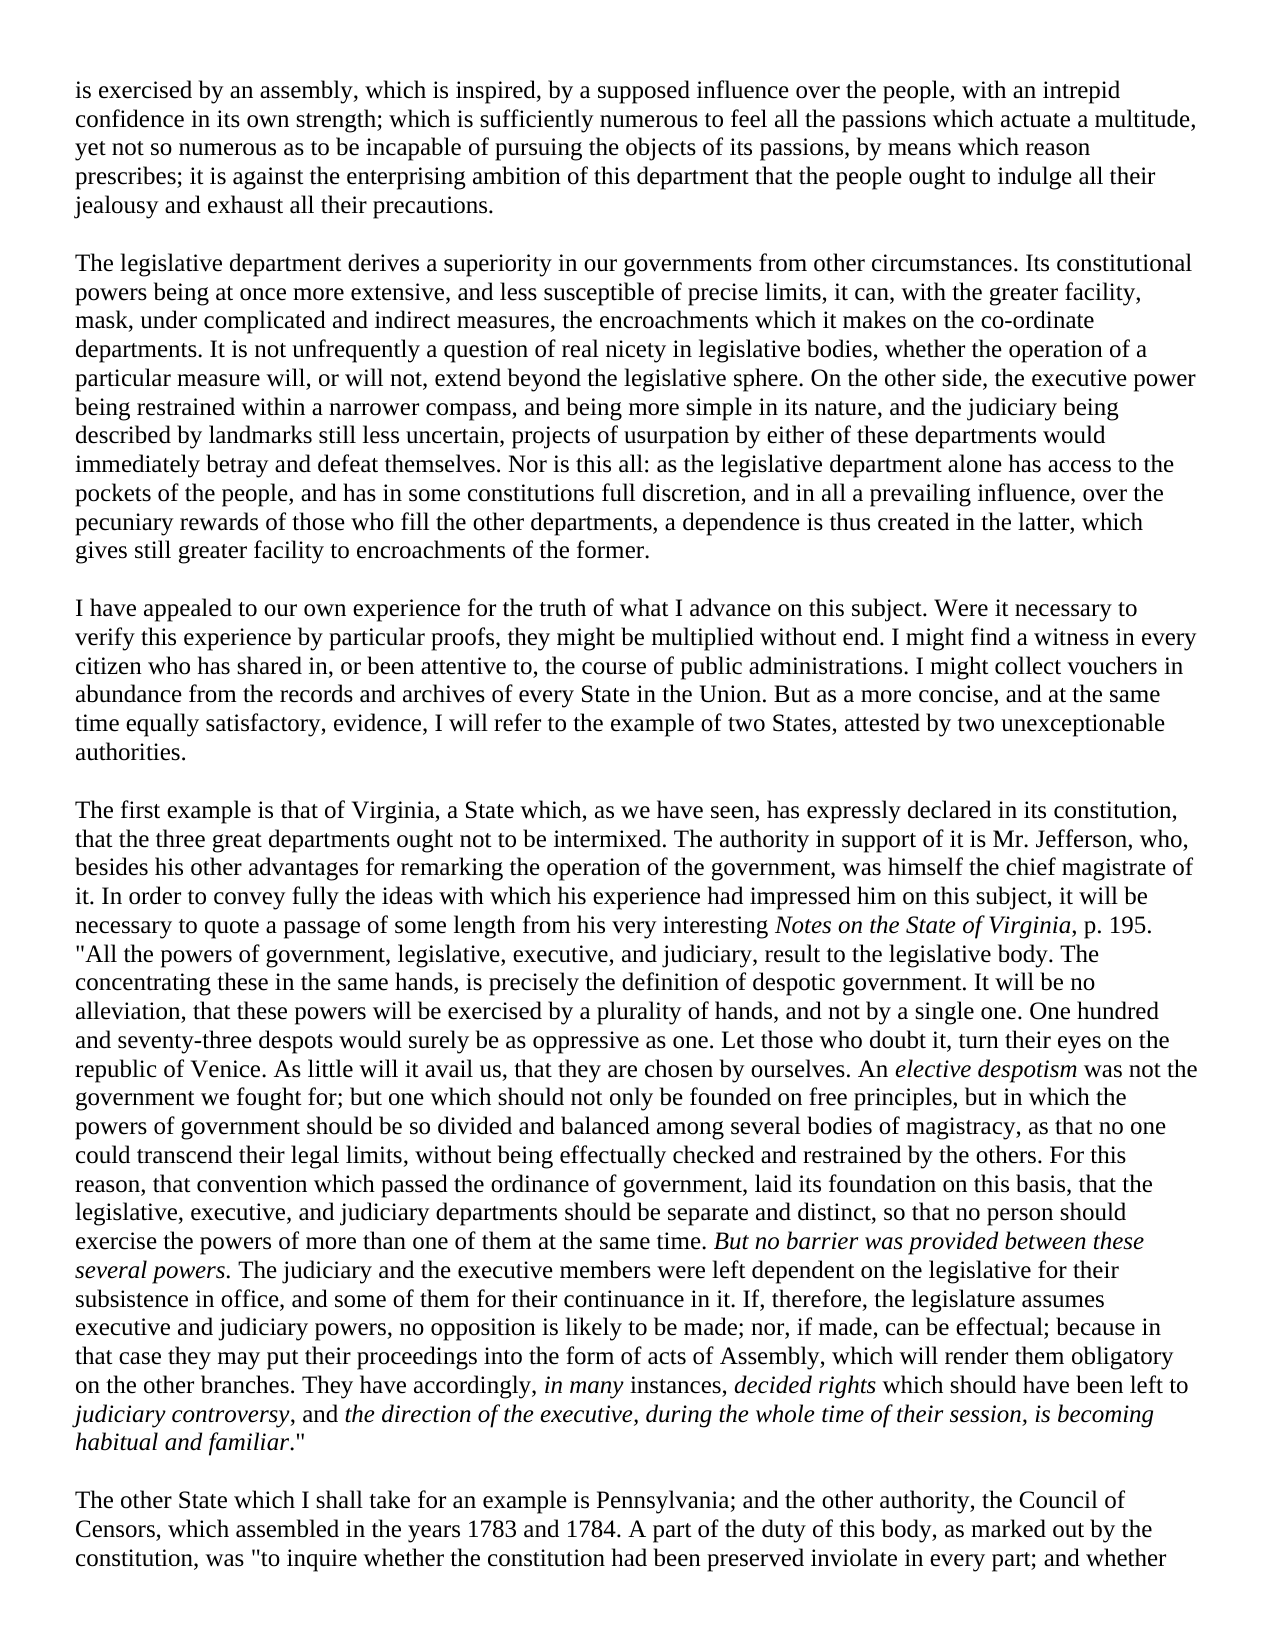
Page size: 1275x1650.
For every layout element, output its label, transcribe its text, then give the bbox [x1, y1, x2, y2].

text The first example is that of Virginia, a State which, as we have seen, has expressly declared in its constitution, that the three great departments ought not to be intermixed. The authority in support of it is Mr. Jefferson, who, besides his other advantages for remarking the operation of the government, was himself the chief magistrate of it. In order to convey fully the ideas with which his experience had impressed him on this subject, it will be necessary to quote a passage of some length from his very interesting Notes on the State of Virginia, p. 195. "All the powers of government, legislative, executive, and judiciary, result to the legislative body. The concentrating these in the same hands, is precisely the definition of despotic government. It will be no alleviation, that these powers will be exercised by a plurality of hands, and not by a single one. One hundred and seventy-three despots would surely be as oppressive as one. Let those who doubt it, turn their eyes on the republic of Venice. As little will it avail us, that they are chosen by ourselves. An elective despotism was not the government we fought for; but one which should not only be founded on free principles, but in which the powers of government should be so divided and balanced among several bodies of magistracy, as that no one could transcend their legal limits, without being effectually checked and restrained by the others. For this reason, that convention which passed the ordinance of government, laid its foundation on this basis, that the legislative, executive, and judiciary departments should be separate and distinct, so that no person should exercise the powers of more than one of them at the same time. But no barrier was provided between these several powers. The judiciary and the executive members were left dependent on the legislative for their subsistence in office, and some of them for their continuance in it. If, therefore, the legislature assumes executive and judiciary powers, no opposition is likely to be made; nor, if made, can be effectual; because in that case they may put their proceedings into the form of acts of Assembly, which will render them obligatory on the other branches. They have accordingly, in many instances, decided rights which should have been left to judiciary controversy, and the direction of the executive, during the whole time of their session, is becoming habitual and familiar." [75, 795, 1200, 1456]
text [75, 75, 1200, 219]
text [75, 1485, 1200, 1572]
text I have appealed to our own experience for the truth of what I advance on this subject. Were it necessary to verify this experience by particular proofs, they might be multiplied without end. I might find a witness in every citizen who has shared in, or been attentive to, the course of public administrations. I might collect vouchers in abundance from the records and archives of every State in the Union. But as a more concise, and at the same time equally satisfactory, evidence, I will refer to the example of two States, attested by two unexceptionable authorities. [75, 593, 1200, 766]
text The legislative department derives a superiority in our governments from other circumstances. Its constitutional powers being at once more extensive, and less susceptible of precise limits, it can, with the greater facility, mask, under complicated and indirect measures, the encroachments which it makes on the co-ordinate departments. It is not unfrequently a question of real nicety in legislative bodies, whether the operation of a particular measure will, or will not, extend beyond the legislative sphere. On the other side, the executive power being restrained within a narrower compass, and being more simple in its nature, and the judiciary being described by landmarks still less uncertain, projects of usurpation by either of these departments would immediately betray and defeat themselves. Nor is this all: as the legislative department alone has access to the pockets of the people, and has in some constitutions full discretion, and in all a prevailing influence, over the pecuniary rewards of those who fill the other departments, a dependence is thus created in the latter, which gives still greater facility to encroachments of the former. [75, 248, 1200, 564]
